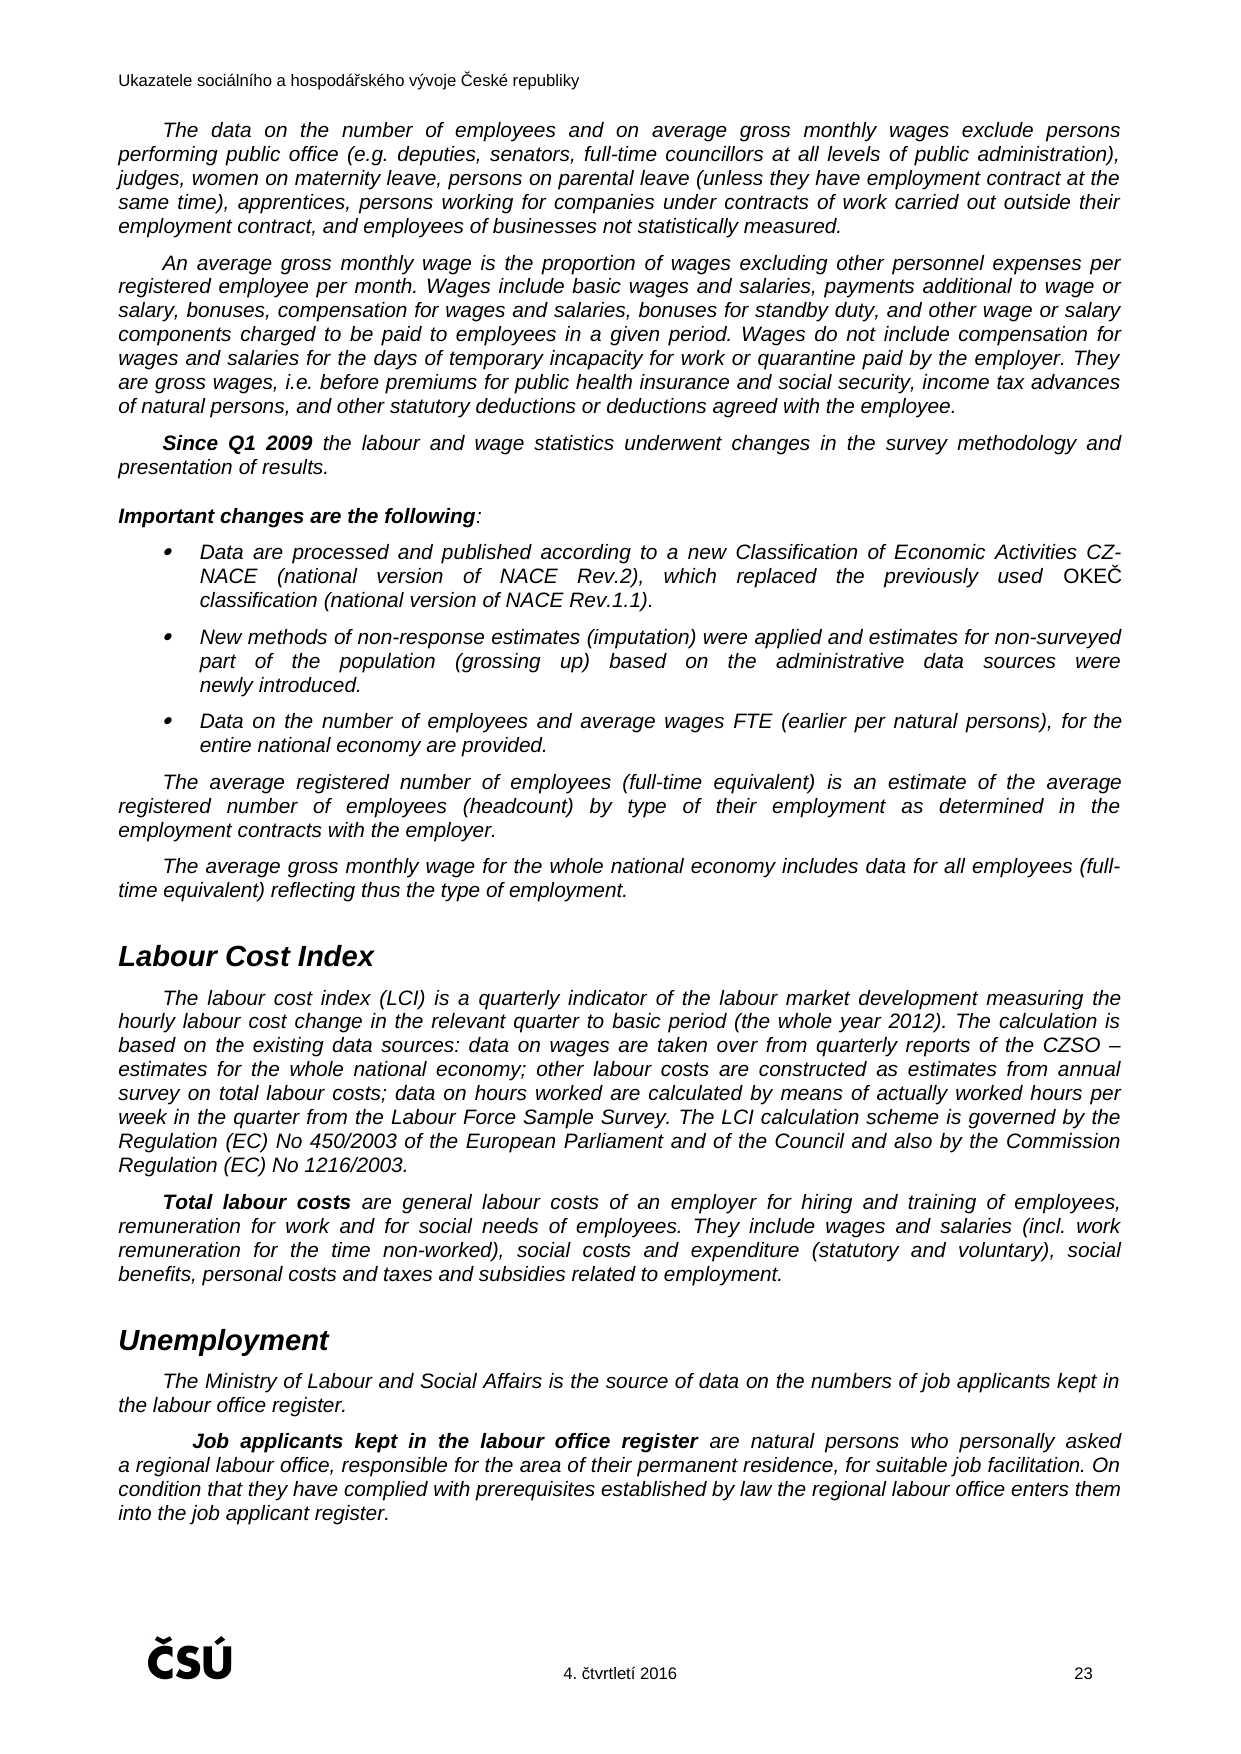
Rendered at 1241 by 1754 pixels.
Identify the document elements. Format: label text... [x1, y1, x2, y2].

text Unemployment [118, 1323, 1122, 1356]
picture [147, 1635, 232, 1680]
list Data are processed and published according to a new Classification of Economic Activities CZ-NACE (national version of NACE Rev.2), which replaced the previously used OKEČ classification (national version of NACE Rev.1.1). [162, 540, 1122, 612]
text The Ministry of Labour and Social Affairs is the source of data on the numbers of job applicants kept in the labour office register. [118, 1369, 1122, 1417]
text Important changes are the following: [118, 503, 1122, 527]
text The average registered number of employees (full-time equivalent) is an estimate of the average registered number of employees (headcount) by type of their employment as determined in the employment contracts with the employer. [118, 769, 1122, 841]
text Total labour costs are general labour costs of an employer for hiring and training of employees, remuneration for work and for social needs of employees. They include wages and salaries (incl. work remuneration for the time non-worked), social costs and expenditure (statutory and voluntary), social benefits, personal costs and taxes and subsidies related to employment. [118, 1189, 1122, 1285]
text The labour cost index (LCI) is a quarterly indicator of the labour market development measuring the hourly labour cost change in the relevant quarter to basic period (the whole year 2012). The calculation is based on the existing data sources: data on wages are taken over from quarterly reports of the CZSO – estimates for the whole national economy; other labour costs are constructed as estimates from annual survey on total labour costs; data on hours worked are calculated by means of actually worked hours per week in the quarter from the Labour Force Sample Survey. The LCI calculation scheme is governed by the Regulation (EC) No 450/2003 of the European Parliament and of the Council and also by the Commission Regulation (EC) No 1216/2003. [118, 985, 1122, 1177]
text Since Q1 2009 the labour and wage statistics underwent changes in the survey methodology and presentation of results. [118, 431, 1122, 478]
text The data on the number of employees and on average gross monthly wages exclude persons performing public office (e.g. deputies, senators, full-time councillors at all levels of public administration), judges, women on maternity leave, persons on parental leave (unless they have employment contract at the same time), apprentices, persons working for companies under contracts of work carried out outside their employment contract, and employees of businesses not statistically measured. [118, 118, 1122, 238]
list New methods of non-response estimates (imputation) were applied and estimates for non-surveyed part of the population (grossing up) based on the administrative data sources were newly introduced. [162, 624, 1122, 696]
list Data on the number of employees and average wages FTE (earlier per natural persons), for the entire national economy are provided. [162, 709, 1122, 757]
text The average gross monthly wage for the whole national economy includes data for all employees (full-time equivalent) reflecting thus the type of employment. [118, 854, 1122, 902]
text An average gross monthly wage is the proportion of wages excluding other personnel expenses per registered employee per month. Wages include basic wages and salaries, payments additional to wage or salary, bonuses, compensation for wages and salaries, bonuses for standby duty, and other wage or salary components charged to be paid to employees in a given period. Wages do not include compensation for wages and salaries for the days of temporary incapacity for work or quarantine paid by the employer. They are gross wages, i.e. before premiums for public health insurance and social security, income tax advances of natural persons, and other statutory deductions or deductions agreed with the employee. [118, 250, 1122, 418]
text Labour Cost Index [118, 939, 1122, 973]
text Job applicants kept in the labour office register are natural persons who personally asked a regional labour office, responsible for the area of their permanent residence, for suitable job facilitation. On condition that they have complied with prerequisites established by law the regional labour office enters them into the job applicant register. [118, 1429, 1122, 1525]
